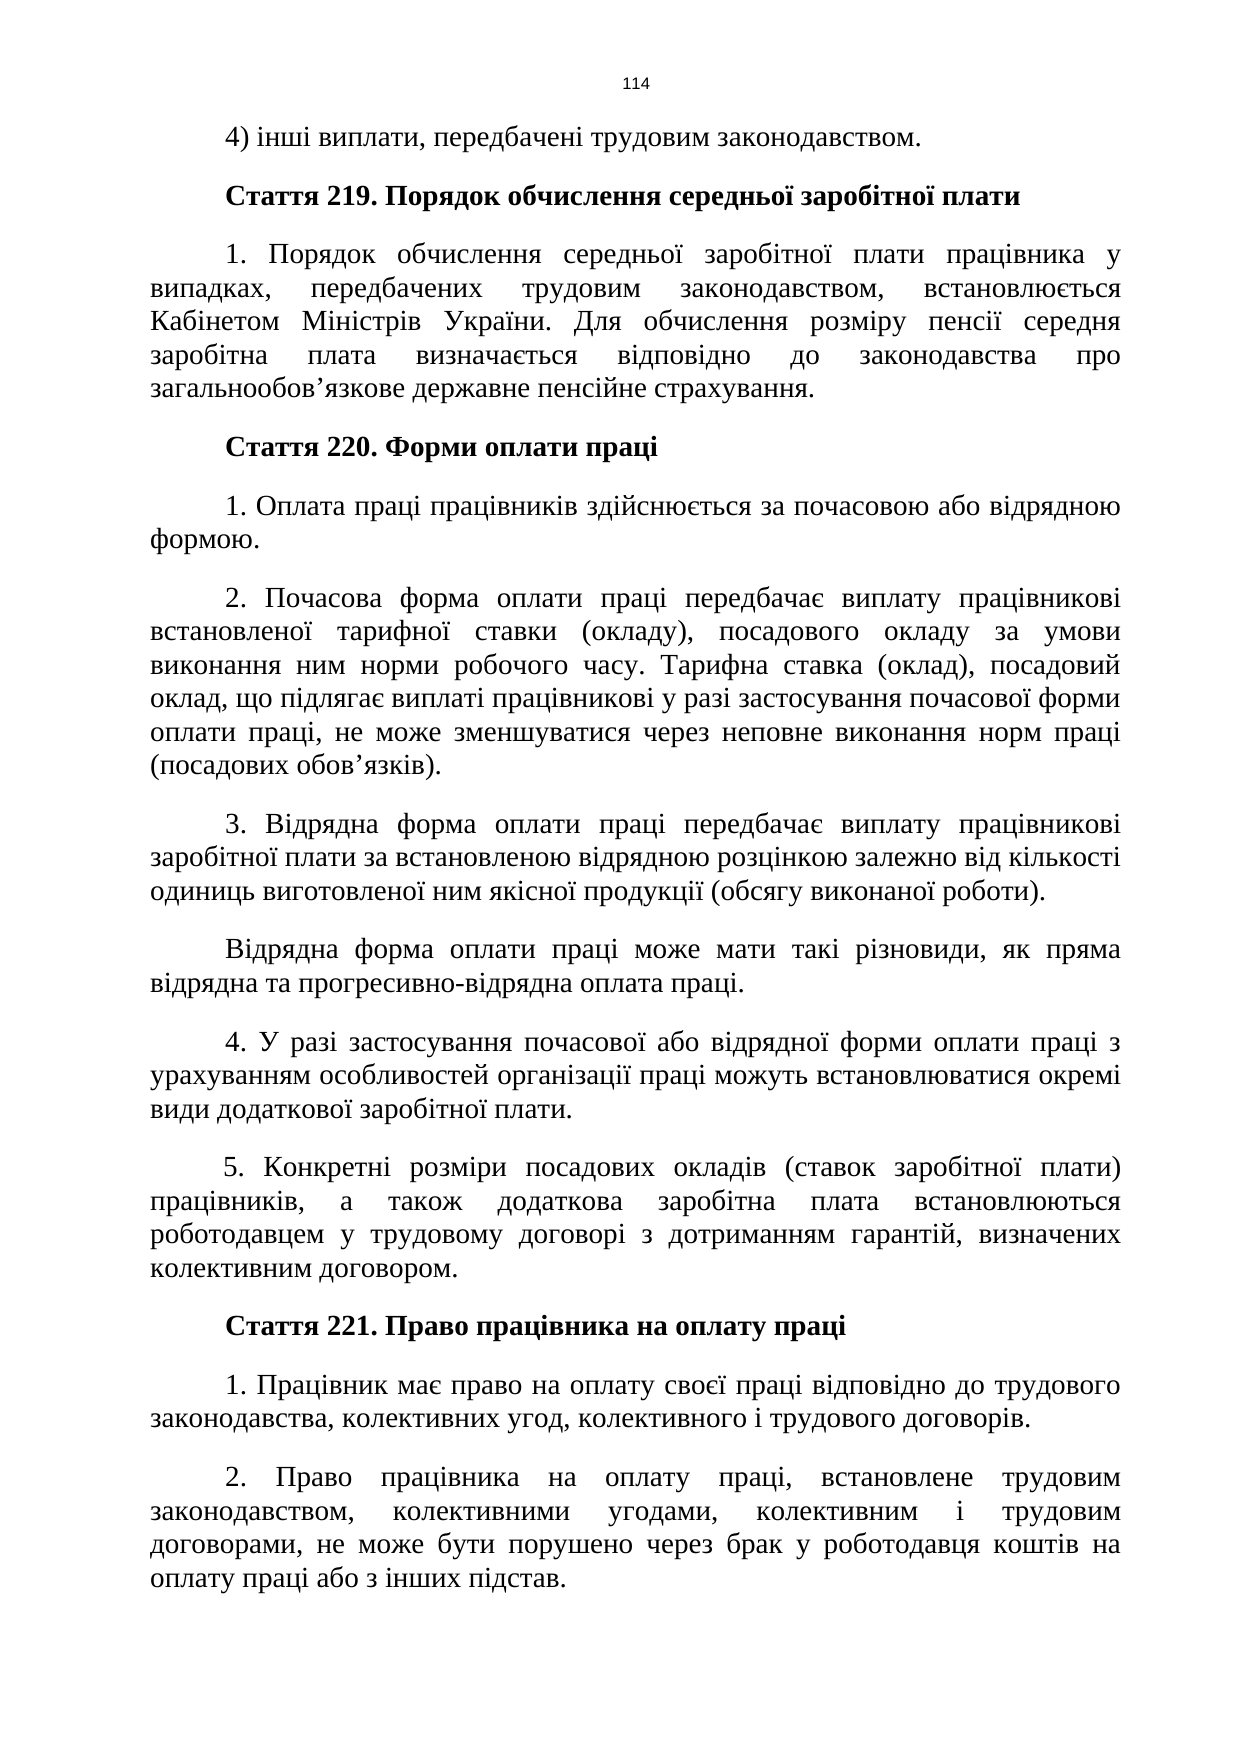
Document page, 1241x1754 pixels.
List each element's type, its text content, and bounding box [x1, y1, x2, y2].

text Відрядна форма оплати праці може мати такі різновиди, як пряма відрядна та прогресивно-відрядна оплата праці. [150, 932, 1122, 999]
text 1. Оплата праці працівників здійснюється за почасовою або відрядною формою. [150, 488, 1122, 555]
text Стаття 219. Порядок обчислення середньої заробітної плати [150, 178, 1122, 211]
text 3. Відрядна форма оплати праці передбачає виплату працівникові заробітної плати за встановленою відрядною розцінкою залежно від кількості одиниць виготовленої ним якісної продукції (обсягу виконаної роботи). [150, 806, 1122, 907]
text 5. Конкретні розміри посадових окладів (ставок заробітної плати) працівників, а також додаткова заробітна плата встановлюються роботодавцем у трудовому договорі з дотриманням гарантій, визначених колективним договором. [150, 1149, 1122, 1283]
text 1. Порядок обчислення середньої заробітної плати працівника у випадках, передбачених трудовим законодавством, встановлюється Кабінетом Міністрів України. Для обчислення розміру пенсії середня заробітна плата визначається відповідно до законодавства про загальнообов’язкове державне пенсійне страхування. [150, 236, 1122, 404]
text Стаття 220. Форми оплати праці [150, 429, 1122, 463]
text 2. Почасова форма оплати праці передбачає виплату працівникові встановленої тарифної ставки (окладу), посадового окладу за умови виконання ним норми робочого часу. Тарифна ставка (оклад), посадовий оклад, що підлягає виплаті працівникові у разі застосування почасової форми оплати праці, не може зменшуватися через неповне виконання норм праці (посадових обов’язків). [150, 580, 1122, 781]
text 1. Працівник має право на оплату своєї праці відповідно до трудового законодавства, колективних угод, колективного і трудового договорів. [150, 1367, 1122, 1434]
text 4) інші виплати, передбачені трудовим законодавством. [150, 119, 1122, 153]
text 4. У разі застосування почасової або відрядної форми оплати праці з урахуванням особливостей організації праці можуть встановлюватися окремі види додаткової заробітної плати. [150, 1024, 1122, 1124]
text Стаття 221. Право працівника на оплату праці [150, 1308, 1122, 1342]
text 2. Право працівника на оплату праці, встановлене трудовим законодавством, колективними угодами, колективним і трудовим договорами, не може бути порушено через брак у роботодавця коштів на оплату праці або з інших підстав. [150, 1459, 1122, 1593]
